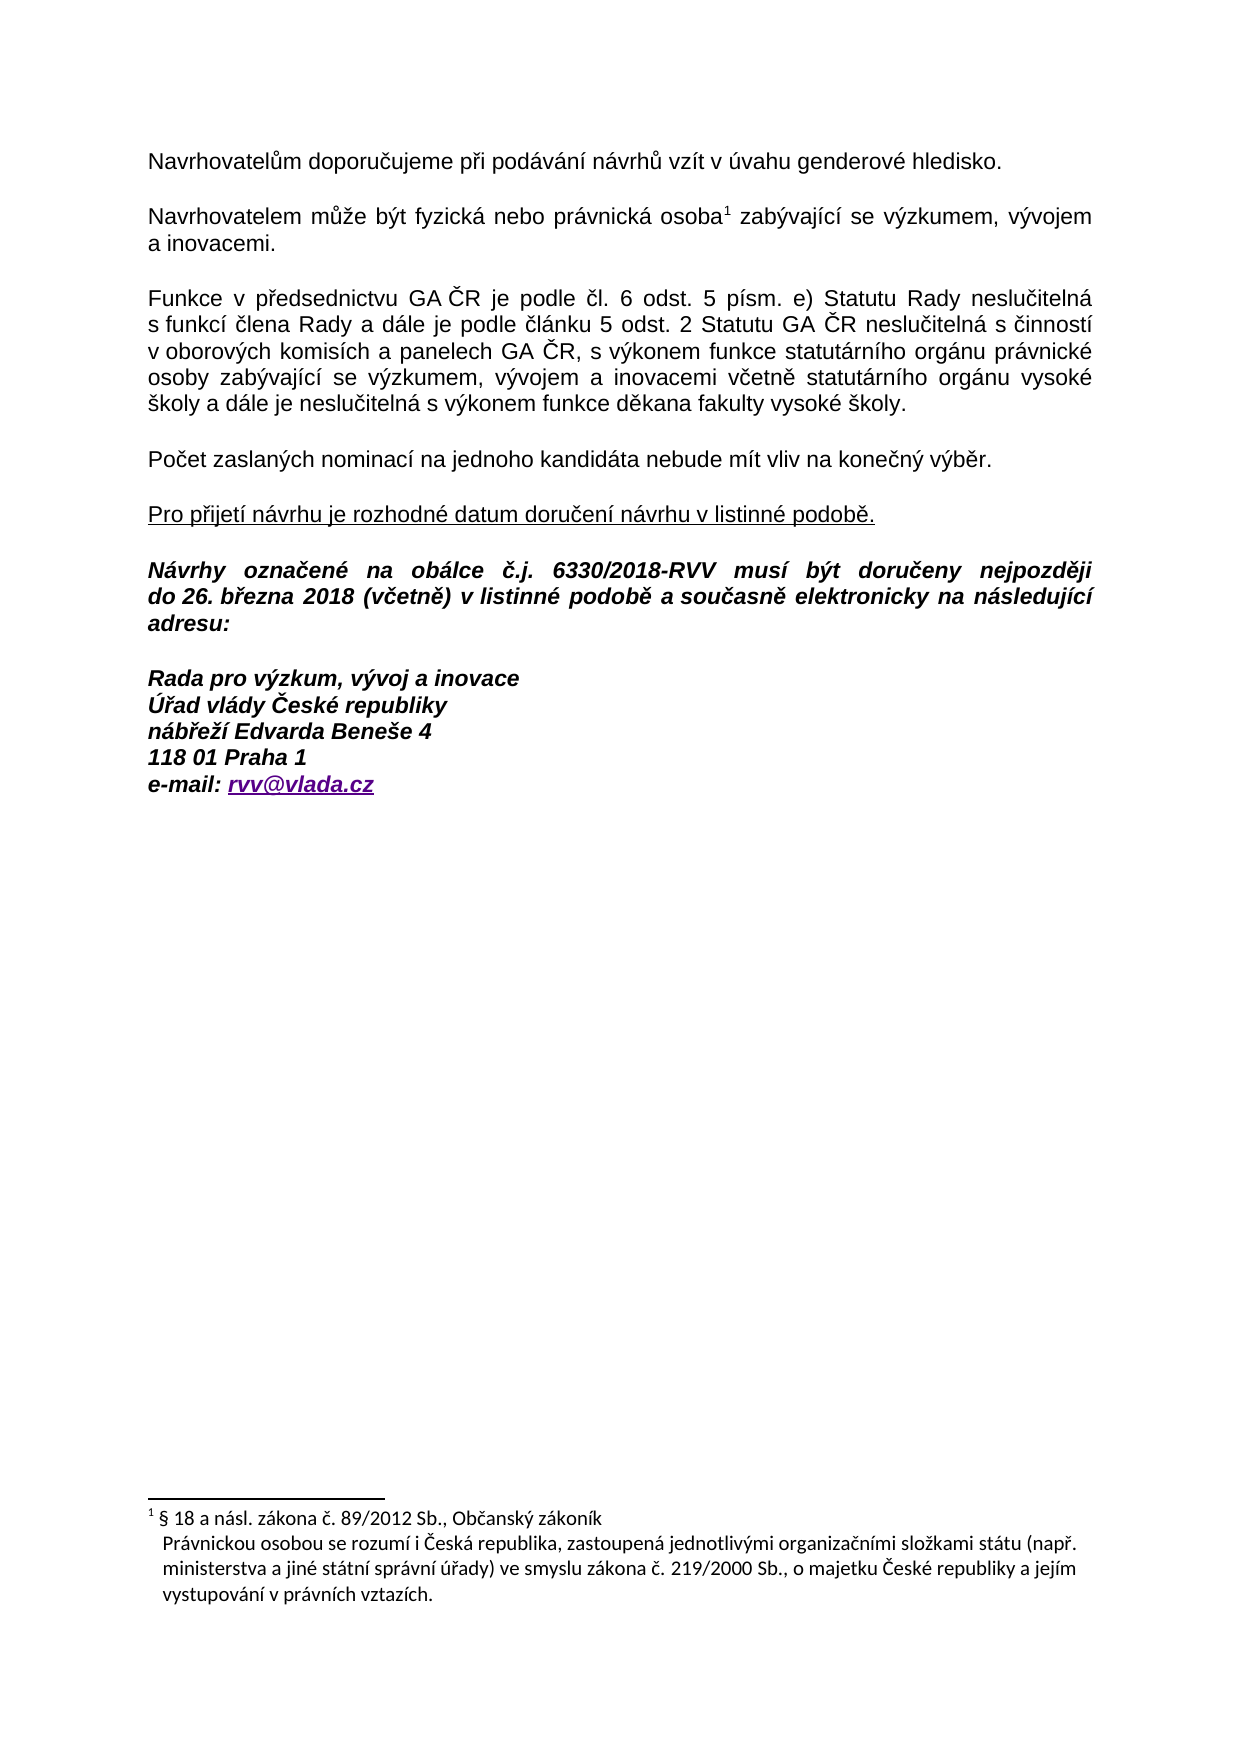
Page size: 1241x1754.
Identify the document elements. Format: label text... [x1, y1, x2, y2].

text Navrhovatelem může být fyzická nebo právnická osoba zabývající se výzkumem, vývojem a inovacemi. [148, 203, 1093, 256]
text 118 01 Praha 1 [148, 744, 1093, 771]
text Navrhovatelům doporučujeme při podávání návrhů vzít v úvahu genderové hledisko. [148, 148, 1093, 174]
text Počet zaslaných nominací na jednoho kandidáta nebude mít vliv na konečný výběr. [148, 446, 1093, 472]
text Návrhy označené na obálce č.j. 6330/2018-RVV musí být doručeny nejpozději do 26. března 2018 (včetně) v listinné podobě a současně elektronicky na následující adresu: [148, 557, 1093, 636]
text Pro přijetí návrhu je rozhodné datum doručení návrhu v listinné podobě. [148, 501, 1093, 528]
text nábřeží Edvarda Beneše 4 [148, 718, 1093, 744]
text e-mail: rvv@vlada.cz [148, 771, 1093, 797]
text Funkce v předsednictvu GA ČR je podle čl. 6 odst. 5 písm. e) Statutu Rady neslučitelná s funkcí člena Rady a dále je podle článku 5 odst. 2 Statutu GA ČR neslučitelná s činností v oborových komisích a panelech GA ČR, s výkonem funkce statutárního orgánu právnické osoby zabývající se výzkumem, vývojem a inovacemi včetně statutárního orgánu vysoké školy a dále je neslučitelná s výkonem funkce děkana fakulty vysoké školy. [148, 285, 1093, 417]
text Rada pro výzkum, vývoj a inovace [148, 665, 1093, 692]
text Úřad vlády České republiky [148, 692, 1093, 718]
